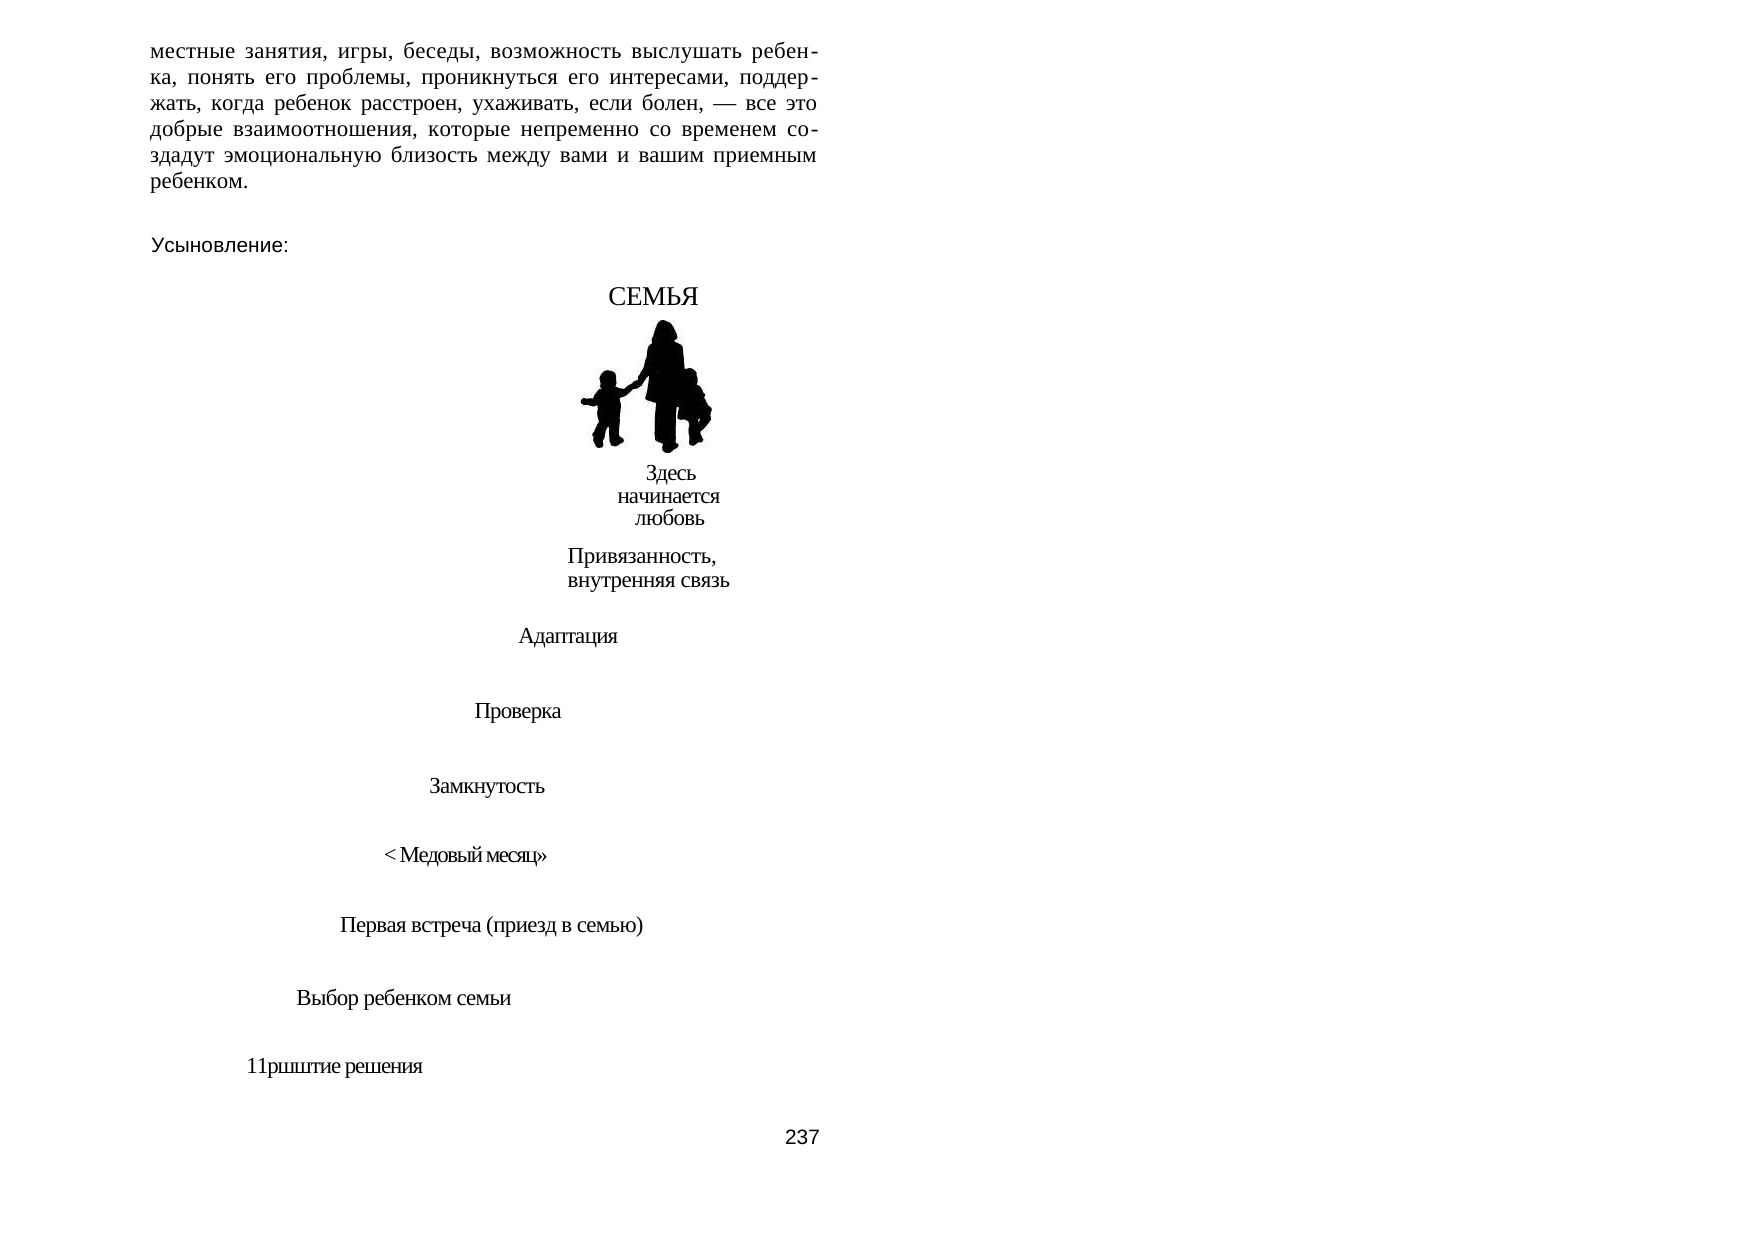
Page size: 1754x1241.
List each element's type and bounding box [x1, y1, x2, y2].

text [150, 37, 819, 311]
picture [580, 320, 712, 453]
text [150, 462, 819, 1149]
